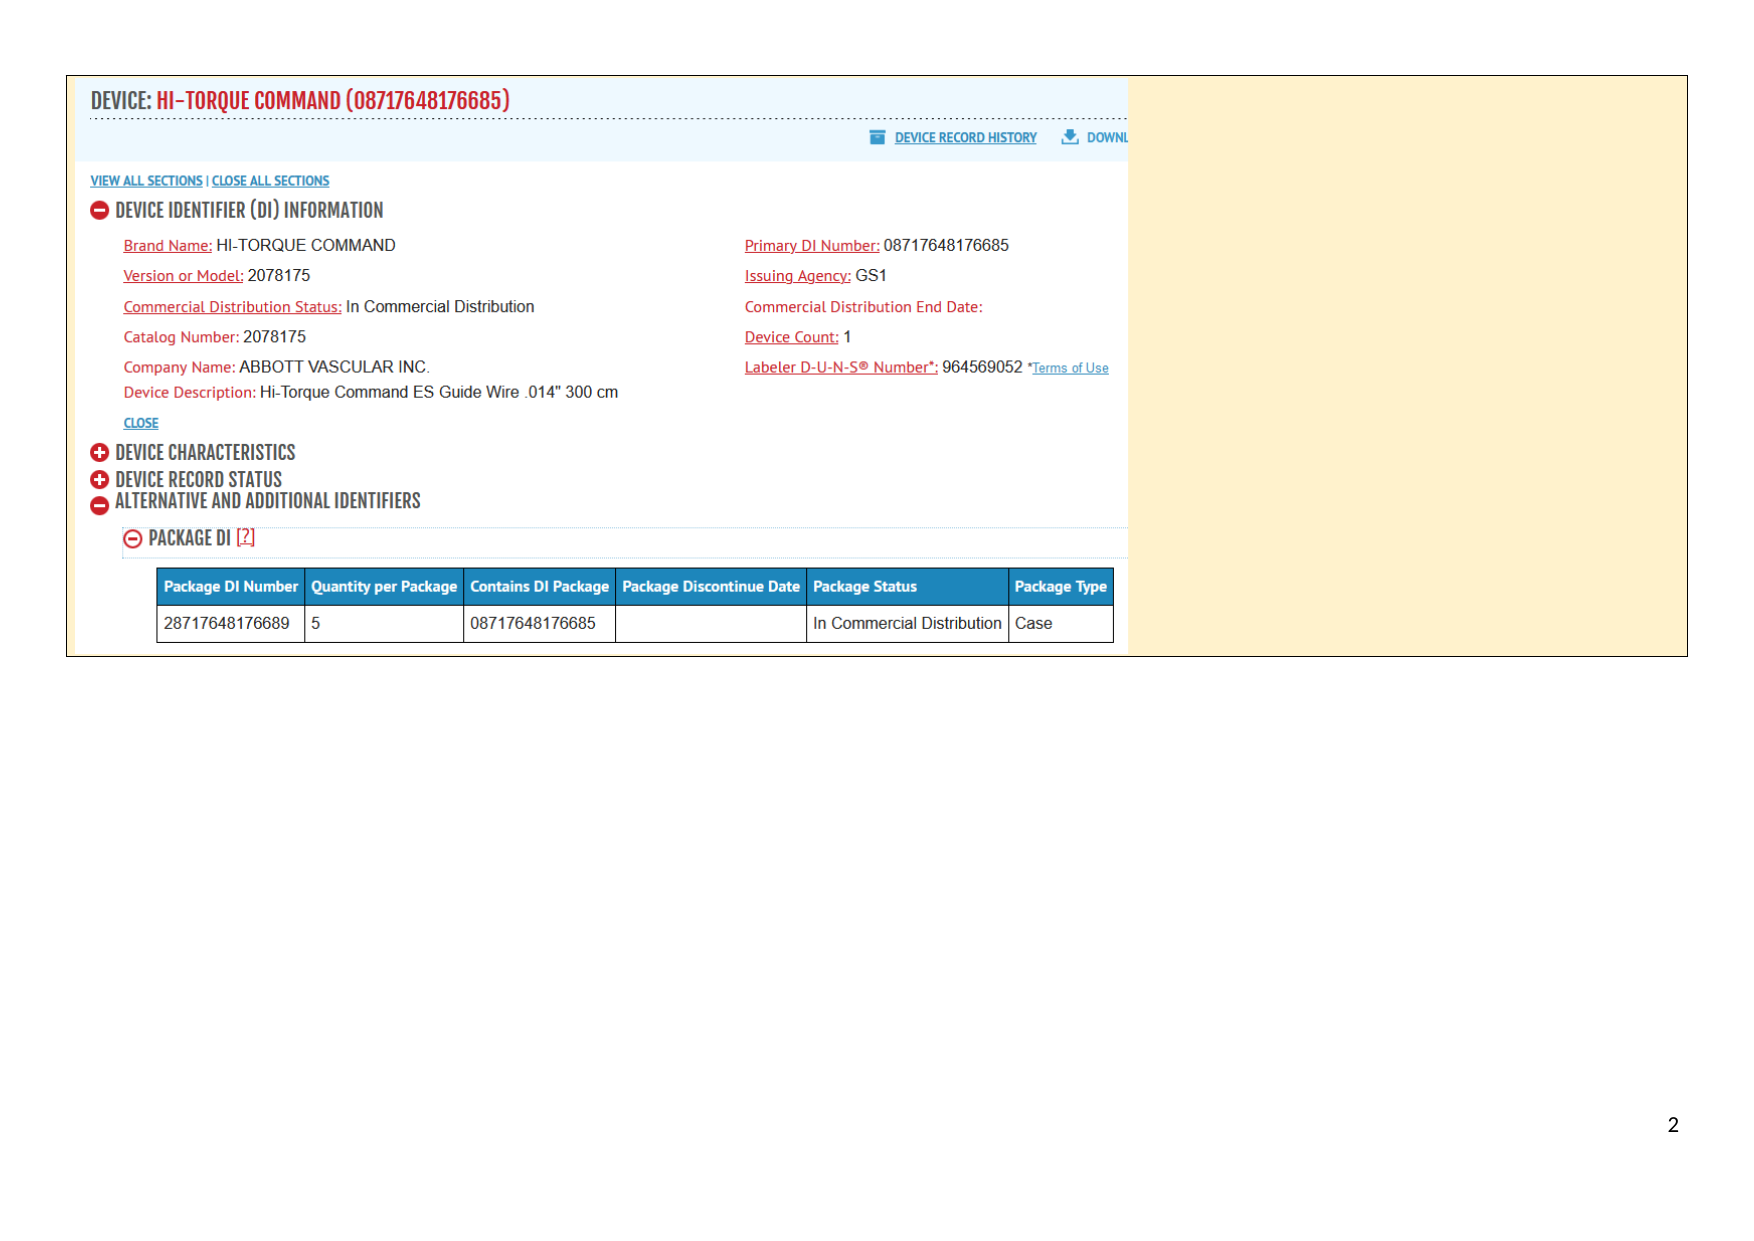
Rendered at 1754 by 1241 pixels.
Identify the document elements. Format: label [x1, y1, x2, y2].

picture [75, 78, 1129, 654]
